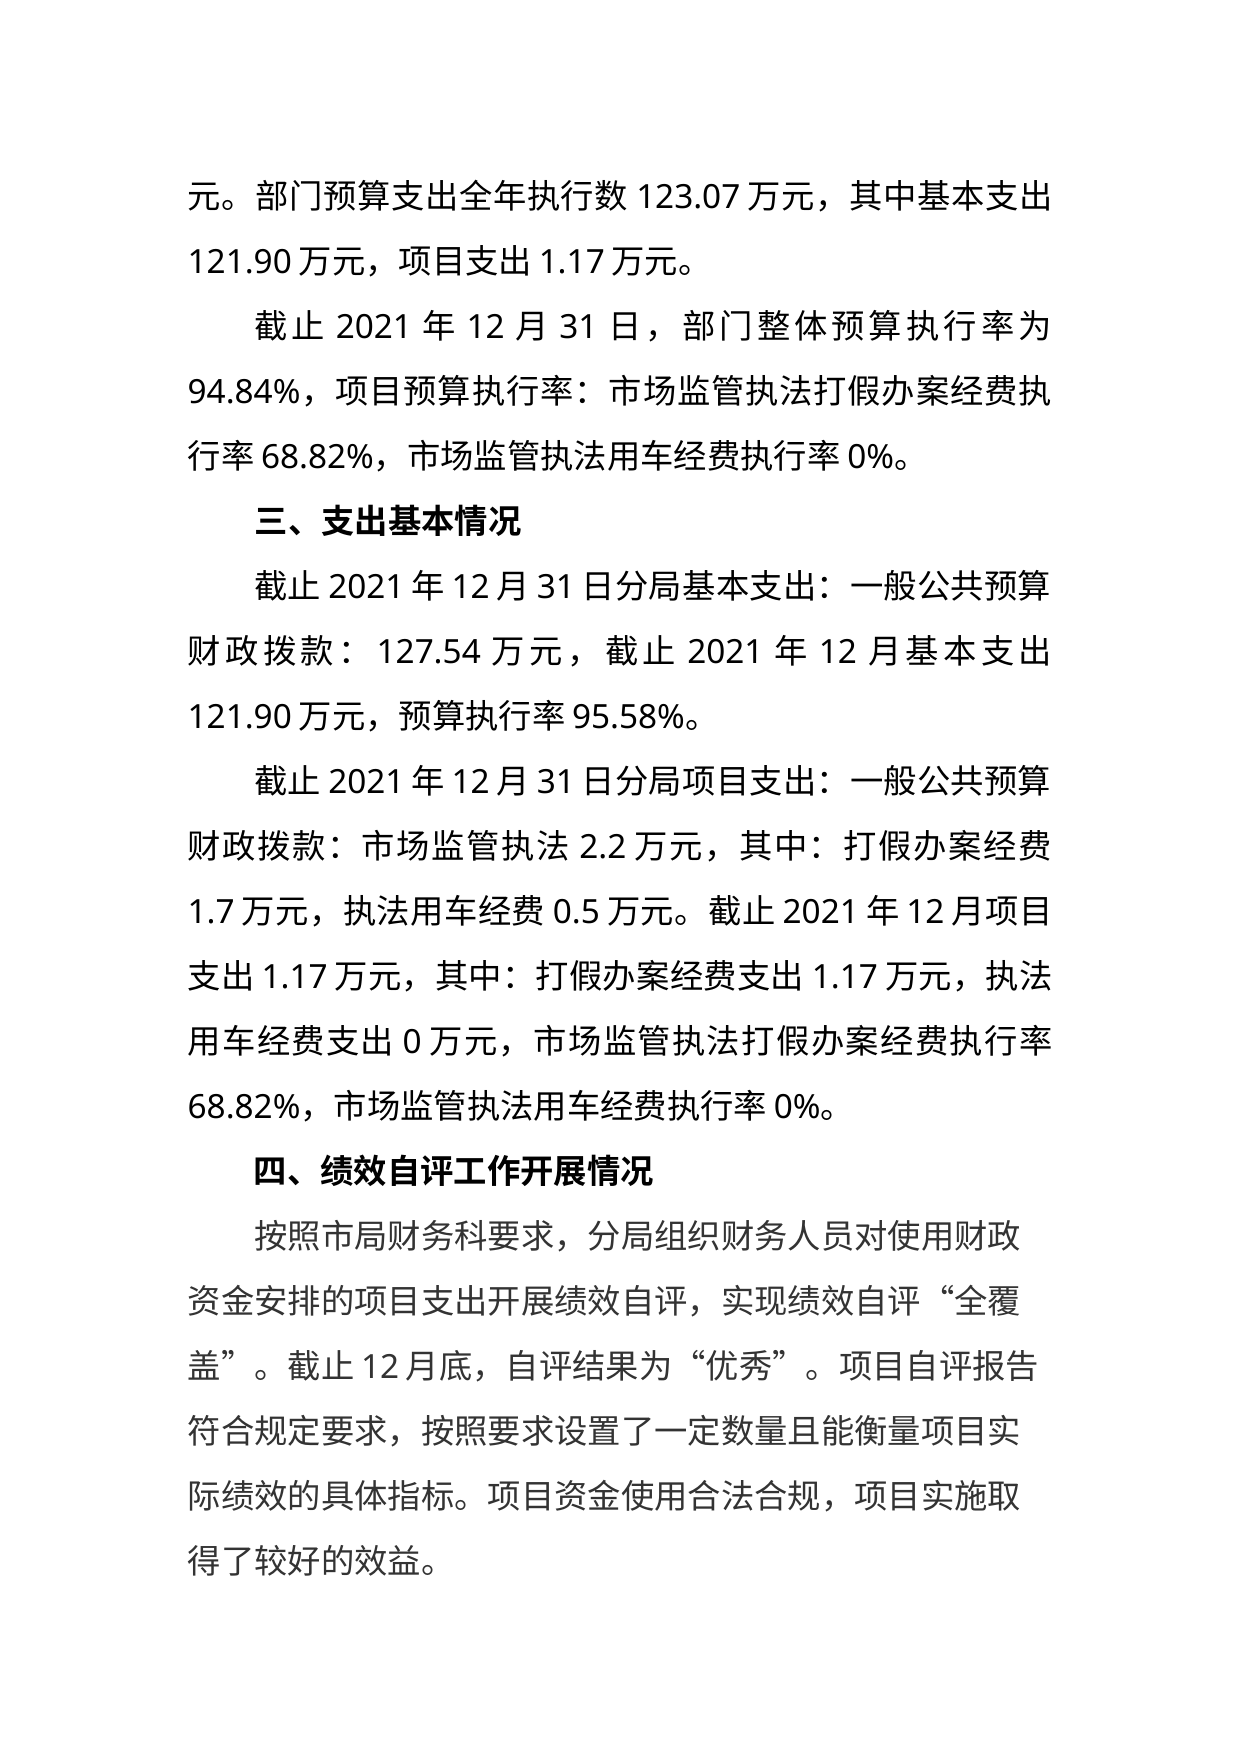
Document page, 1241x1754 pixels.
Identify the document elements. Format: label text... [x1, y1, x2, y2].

text 三、支出基本情况 [187, 487, 1053, 552]
text 四、绩效自评工作开展情况 [187, 1137, 1053, 1202]
text 截止2021年12月31日，部门整体预算执行率为94.84%，项目预算执行率：市场监管执法打假办案经费执行率68.82%，市场监管执法用车经费执行率0%。 [187, 292, 1053, 487]
text 截止2021年12月31日分局项目支出：一般公共预算财政拨款：市场监管执法2.2万元，其中：打假办案经费1.7万元，执法用车经费0.5万元。截止2021年12月项目支出1.17万元，其中：打假办案经费支出1.17万元，执法用车经费支出0万元，市场监管执法打假办案经费执行率68.82%，市场监管执法用车经费执行率0%。 [187, 747, 1053, 1137]
text 截止2021年12月31日分局基本支出：一般公共预算财政拨款：127.54万元，截止2021年12月基本支出121.90万元，预算执行率95.58%。 [187, 552, 1053, 747]
text 按照市局财务科要求，分局组织财务人员对使用财政资金安排的项目支出开展绩效自评，实现绩效自评“全覆盖”。截止12月底，自评结果为“优秀”。项目自评报告符合规定要求，按照要求设置了一定数量且能衡量项目实际绩效的具体指标。项目资金使用合法合规，项目实施取得了较好的效益。 [187, 1202, 1053, 1592]
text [187, 162, 1053, 292]
